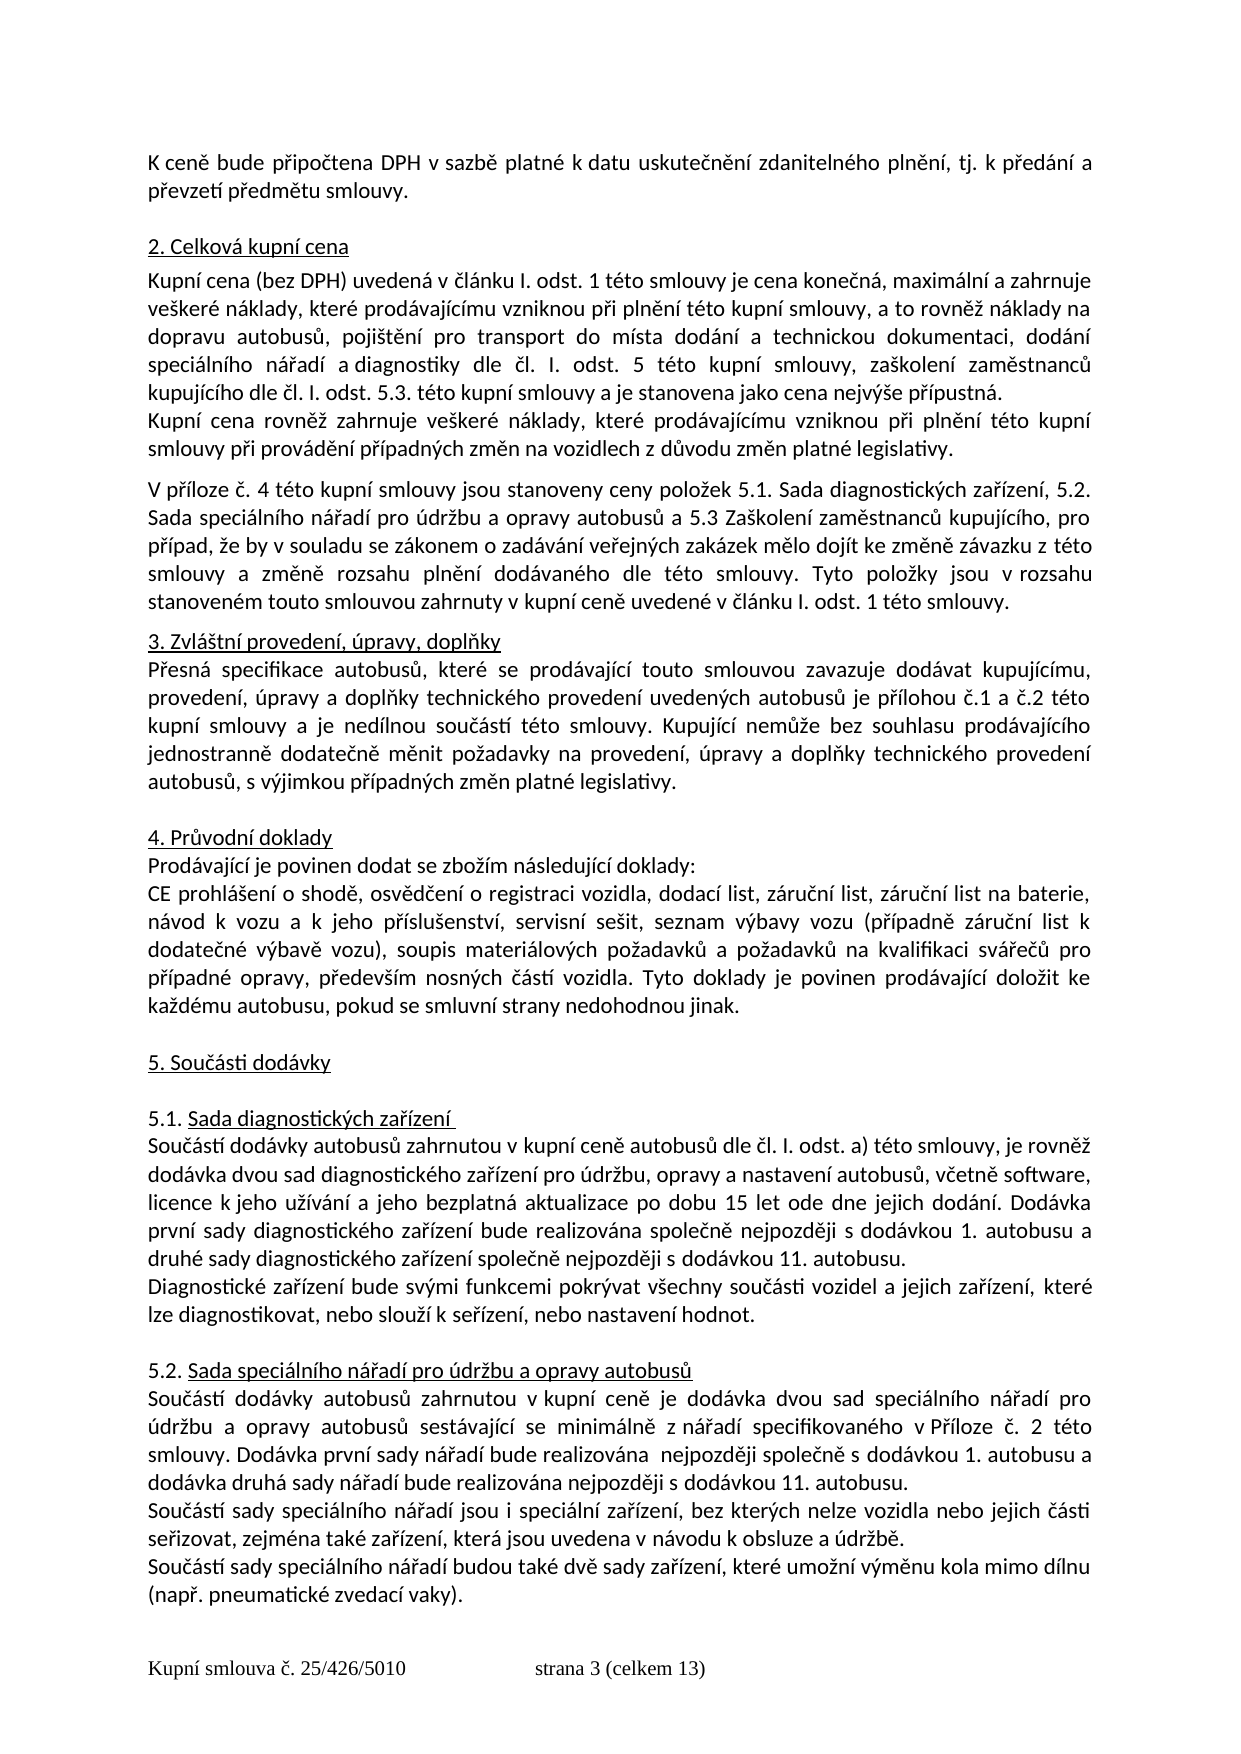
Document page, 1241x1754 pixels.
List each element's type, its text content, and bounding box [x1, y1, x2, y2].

text K ceně bude připočtena DPH v sazbě platné k datu uskutečnění zdanitelného plnění, tj. k předání a převzetí předmětu smlouvy. [148, 148, 1092, 204]
text 2. Celková kupní cena [148, 232, 1092, 260]
text 5.1. Sada diagnostických zařízení [148, 1104, 1092, 1132]
text Kupní cena (bez DPH) uvedená v článku I. odst. 1 této smlouvy je cena konečná, maximální a zahrnuje veškeré náklady, které prodávajícímu vzniknou při plnění této kupní smlouvy, a to rovněž náklady na dopravu autobusů, pojištění pro transport do místa dodání a technickou dokumentaci, dodání speciálního nářadí a diagnostiky dle čl. I. odst. 5 této kupní smlouvy, zaškolení zaměstnanců kupujícího dle čl. I. odst. 5.3. této kupní smlouvy a je stanovena jako cena nejvýše přípustná. [148, 266, 1092, 406]
text V příloze č. 4 této kupní smlouvy jsou stanoveny ceny položek 5.1. Sada diagnostických zařízení, 5.2. Sada speciálního nářadí pro údržbu a opravy autobusů a 5.3 Zaškolení zaměstnanců kupujícího, pro případ, že by v souladu se zákonem o zadávání veřejných zakázek mělo dojít ke změně závazku z této smlouvy a změně rozsahu plnění dodávaného dle této smlouvy. Tyto položky jsou v rozsahu stanoveném touto smlouvou zahrnuty v kupní ceně uvedené v článku I. odst. 1 této smlouvy. [148, 475, 1092, 615]
text Součástí dodávky autobusů zahrnutou v kupní ceně je dodávka dvou sad speciálního nářadí pro údržbu a opravy autobusů sestávající se minimálně z nářadí specifikovaného v Příloze č. 2 této smlouvy. Dodávka první sady nářadí bude realizována nejpozději společně s dodávkou 1. autobusu a dodávka druhá sady nářadí bude realizována nejpozději s dodávkou 11. autobusu. [148, 1384, 1092, 1496]
text CE prohlášení o shodě, osvědčení o registraci vozidla, dodací list, záruční list, záruční list na baterie, návod k vozu a k jeho příslušenství, servisní sešit, seznam výbavy vozu (případně záruční list k dodatečné výbavě vozu), soupis materiálových požadavků a požadavků na kvalifikaci svářečů pro případné opravy, především nosných částí vozidla. Tyto doklady je povinen prodávající doložit ke každému autobusu, pokud se smluvní strany nedohodnou jinak. [148, 879, 1092, 1019]
text Součástí dodávky autobusů zahrnutou v kupní ceně autobusů dle čl. I. odst. a) této smlouvy, je rovněž dodávka dvou sad diagnostického zařízení pro údržbu, opravy a nastavení autobusů, včetně software, licence k jeho užívání a jeho bezplatná aktualizace po dobu 15 let ode dne jejich dodání. Dodávka první sady diagnostického zařízení bude realizována společně nejpozději s dodávkou 1. autobusu a druhé sady diagnostického zařízení společně nejpozději s dodávkou 11. autobusu. [148, 1132, 1092, 1272]
text Diagnostické zařízení bude svými funkcemi pokrývat všechny součásti vozidel a jejich zařízení, které lze diagnostikovat, nebo slouží k seřízení, nebo nastavení hodnot. [148, 1272, 1092, 1328]
text Součástí sady speciálního nářadí jsou i speciální zařízení, bez kterých nelze vozidla nebo jejich části seřizovat, zejména také zařízení, která jsou uvedena v návodu k obsluze a údržbě. [148, 1496, 1092, 1552]
text Kupní cena rovněž zahrnuje veškeré náklady, které prodávajícímu vzniknou při plnění této kupní smlouvy při provádění případných změn na vozidlech z důvodu změn platné legislativy. [148, 406, 1092, 462]
text 5. Součásti dodávky [148, 1048, 1092, 1076]
text Prodávající je povinen dodat se zbožím následující doklady: [148, 851, 1092, 879]
text Přesná specifikace autobusů, které se prodávající touto smlouvou zavazuje dodávat kupujícímu, provedení, úpravy a doplňky technického provedení uvedených autobusů je přílohou č.1 a č.2 této kupní smlouvy a je nedílnou součástí této smlouvy. Kupující nemůže bez souhlasu prodávajícího jednostranně dodatečně měnit požadavky na provedení, úpravy a doplňky technického provedení autobusů, s výjimkou případných změn platné legislativy. [148, 655, 1092, 795]
text 3. Zvláštní provedení, úpravy, doplňky [148, 627, 1092, 655]
text Součástí sady speciálního nářadí budou také dvě sady zařízení, které umožní výměnu kola mimo dílnu (např. pneumatické zvedací vaky). [148, 1552, 1092, 1608]
text 4. Průvodní doklady [148, 823, 1092, 851]
text 5.2. Sada speciálního nářadí pro údržbu a opravy autobusů [148, 1356, 1092, 1384]
